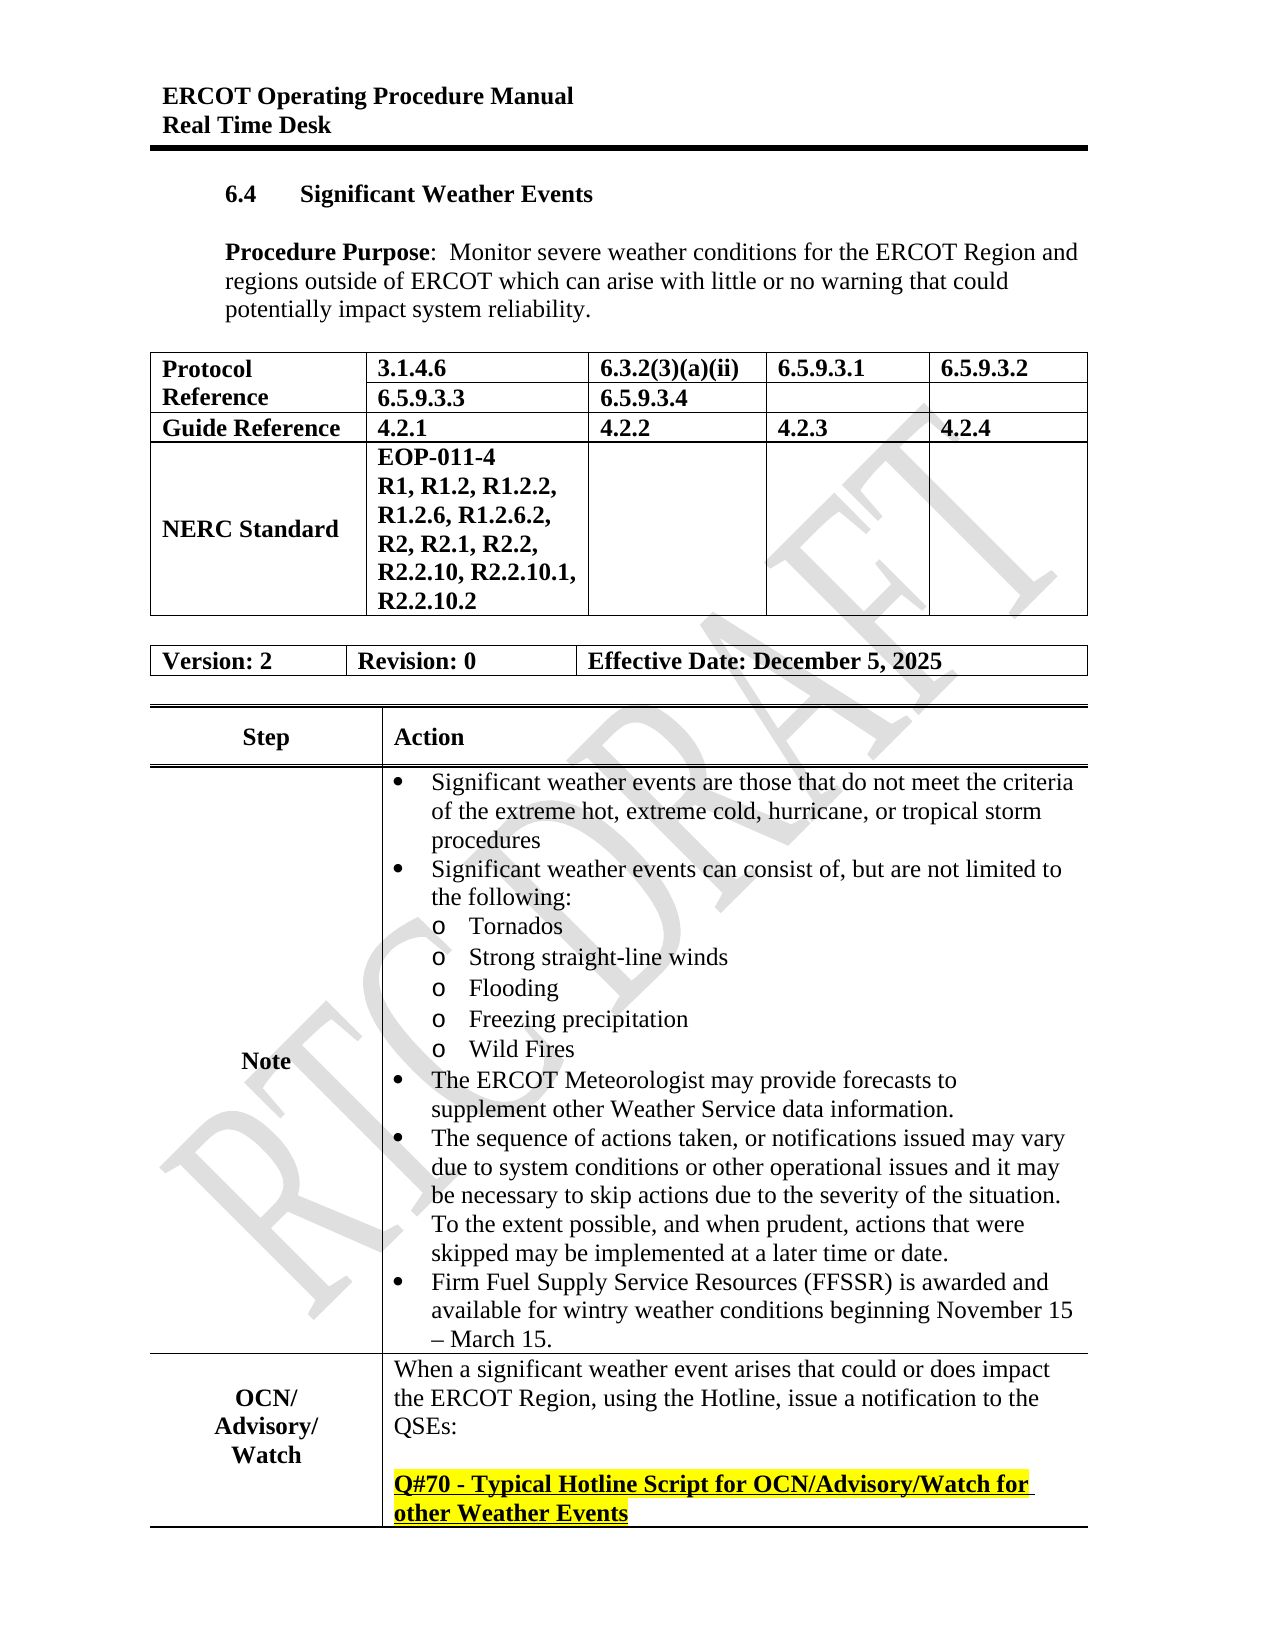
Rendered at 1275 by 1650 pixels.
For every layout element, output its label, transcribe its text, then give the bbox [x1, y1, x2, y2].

text Procedure Purpose: Monitor severe weather conditions for the ERCOT Region and regions outside of ERCOT which can arise with little or no warning that could potentially impact system reliability. [225, 237, 1087, 323]
table_cell [767, 383, 929, 412]
table_cell [930, 383, 1087, 412]
table_header Effective Date: December 5, 2025 [577, 646, 1087, 674]
table_cell Guide Reference [151, 413, 366, 441]
table_cell [589, 443, 766, 615]
table_cell Significant weather events are those that do not meet the criteria of the extreme hot, extreme cold, hurricane, or tropical storm procedures Significant weather events can consist of, but are not limited to the following: Tornados Strong straight-line winds Flooding Freezing precipitation Wild Fires The ERCOT Meteorologist may provide forecasts to supplement other Weather Service data information. The sequence of actions taken, or notifications issued may vary due to system conditions or other operational issues and it may be necessary to skip actions due to the severity of the situation. To the extent possible, and when prudent, actions that were skipped may be implemented at a later time or date. Firm Fuel Supply Service Resources (FFSSR) is awarded and available for wintry weather conditions beginning November 15 – March 15. [383, 768, 1087, 1353]
table_cell OCN/ Advisory/ Watch [150, 1354, 382, 1526]
table_header Revision: 0 [347, 646, 576, 674]
table_cell When a significant weather event arises that could or does impact the ERCOT Region, using the Hotline, issue a notification to the QSEs: Q#70 - Typical Hotline Script for OCN/Advisory/Watch for other Weather Events [383, 1354, 1087, 1526]
table_header Version: 2 [151, 646, 346, 674]
table_cell NERC Standard [151, 443, 366, 615]
table_cell 4.2.3 [767, 413, 929, 441]
table_header 6.5.9.3.2 [930, 353, 1087, 382]
table_header Action [383, 708, 1087, 764]
table_header Step [150, 708, 382, 764]
table_header 3.1.4.6 [367, 353, 588, 382]
table_cell Note [150, 768, 382, 1353]
table_cell 6.5.9.3.3 [367, 383, 588, 412]
table_cell 4.2.2 [589, 413, 766, 441]
table_header 6.5.9.3.1 [767, 353, 929, 382]
table_header 6.3.2(3)(a)(ii) [589, 353, 766, 382]
table_cell [930, 443, 1087, 615]
table_cell 6.5.9.3.4 [589, 383, 766, 412]
table_cell [767, 443, 929, 615]
table_header Protocol Reference [151, 353, 366, 412]
table_cell EOP-011-4 R1, R1.2, R1.2.2, R1.2.6, R1.2.6.2, R2, R2.1, R2.2, R2.2.10, R2.2.10.1, R2.2.10.2 [367, 443, 588, 615]
subtitle 6.4 Significant Weather Events [225, 179, 1087, 208]
table_cell 4.2.4 [930, 413, 1087, 441]
table_cell 4.2.1 [367, 413, 588, 441]
